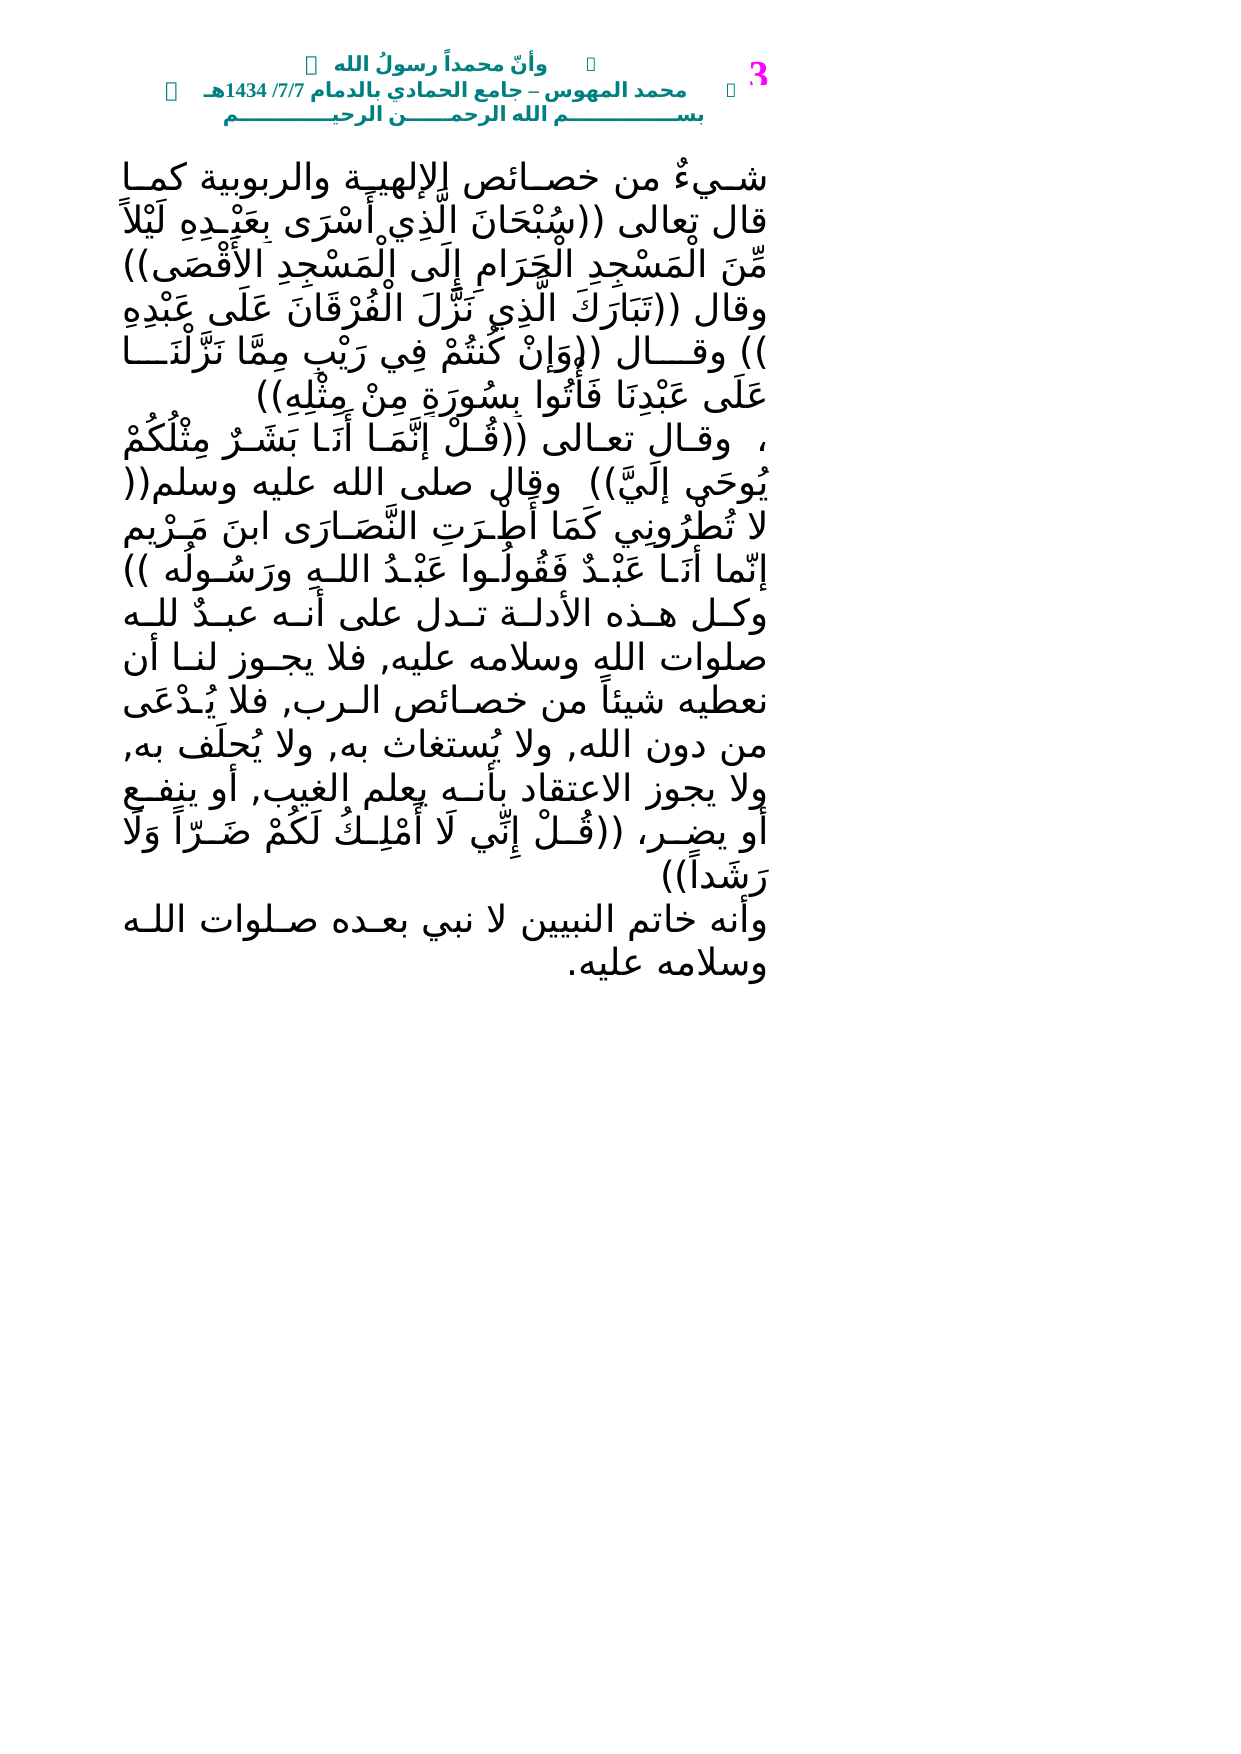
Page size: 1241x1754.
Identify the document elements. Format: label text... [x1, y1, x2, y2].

text ، وقال تعالى ((قُلْ إِنَّمَا أَنَا بَشَرٌ مِثْلُكُمْ يُوحَى إِلَيَّ)) وقال صلى الله عليه وسلم(( لا تُطْرُونِي كَمَا أَطْرَتِ النَّصَارَى ابنَ مَرْيم إنّما أنَا عَبْدٌ فَقُولُوا عَبْدُ اللهِ ورَسُولُه )) وكل هذه الأدلة تدل على أنه عبدٌ لله صلوات الله وسلامه عليه, فلا يجوز لنا أن نعطيه شيئاً من خصائص الرب, فلا يُدْعَى من دون الله, ولا يُستغاث به, ولا يُحلَف به, ولا يجوز الاعتقاد بأنه يعلم الغيب, أو ينفع أو يضر، ((قُلْ إِنِّي لَا أَمْلِكُ لَكُمْ ضَرّاً وَلَا رَشَداً)) [122, 810, 769, 897]
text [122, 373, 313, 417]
text وأنه خاتم النبيين لا نبي بعده صلوات الله وسلامه عليه. [122, 897, 769, 984]
